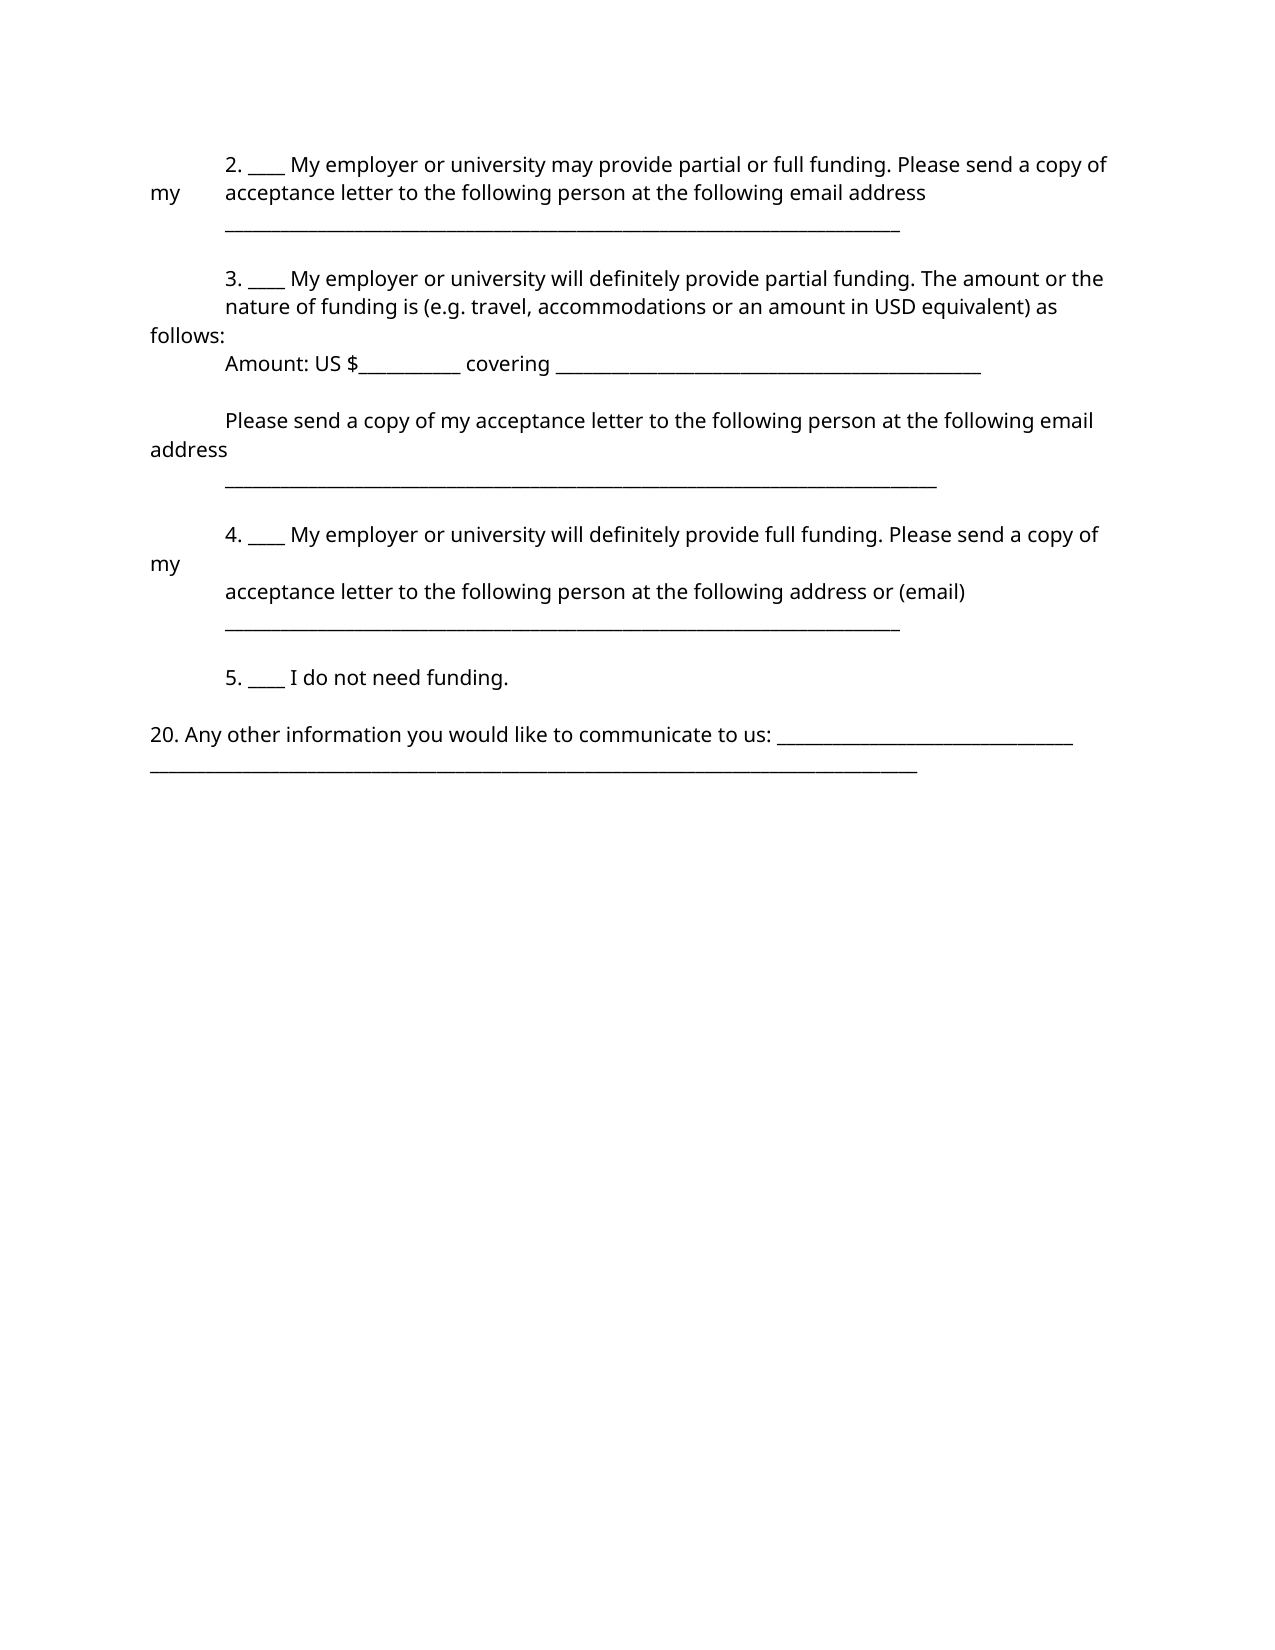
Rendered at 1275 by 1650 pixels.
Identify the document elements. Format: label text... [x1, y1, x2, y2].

text 5. ____ I do not need funding. [150, 663, 1125, 692]
text _________________________________________________________________________ [150, 606, 1125, 634]
text Please send a copy of my acceptance letter to the following person at the following email address [150, 407, 1125, 463]
text Amount: US $___________ covering ______________________________________________ [150, 349, 1125, 378]
text acceptance letter to the following person at the following address or (email) [150, 577, 1125, 606]
text nature of funding is (e.g. travel, accommodations or an amount in USD equivalent) as follows: [150, 292, 1125, 349]
text ___________________________________________________________________________________ [150, 748, 1125, 777]
text 3. ____ My employer or university will definitely provide partial funding. The amount or the [150, 264, 1125, 292]
text _____________________________________________________________________________ [150, 463, 1125, 492]
text 2. ____ My employer or university may provide partial or full funding. Please send a copy of my acceptance letter to the following person at the following email address _________________________________________________________________________ [150, 150, 1125, 235]
text 20. Any other information you would like to communicate to us: ________________________________ [150, 720, 1125, 748]
text 4. ____ My employer or university will definitely provide full funding. Please send a copy of my [150, 521, 1125, 577]
